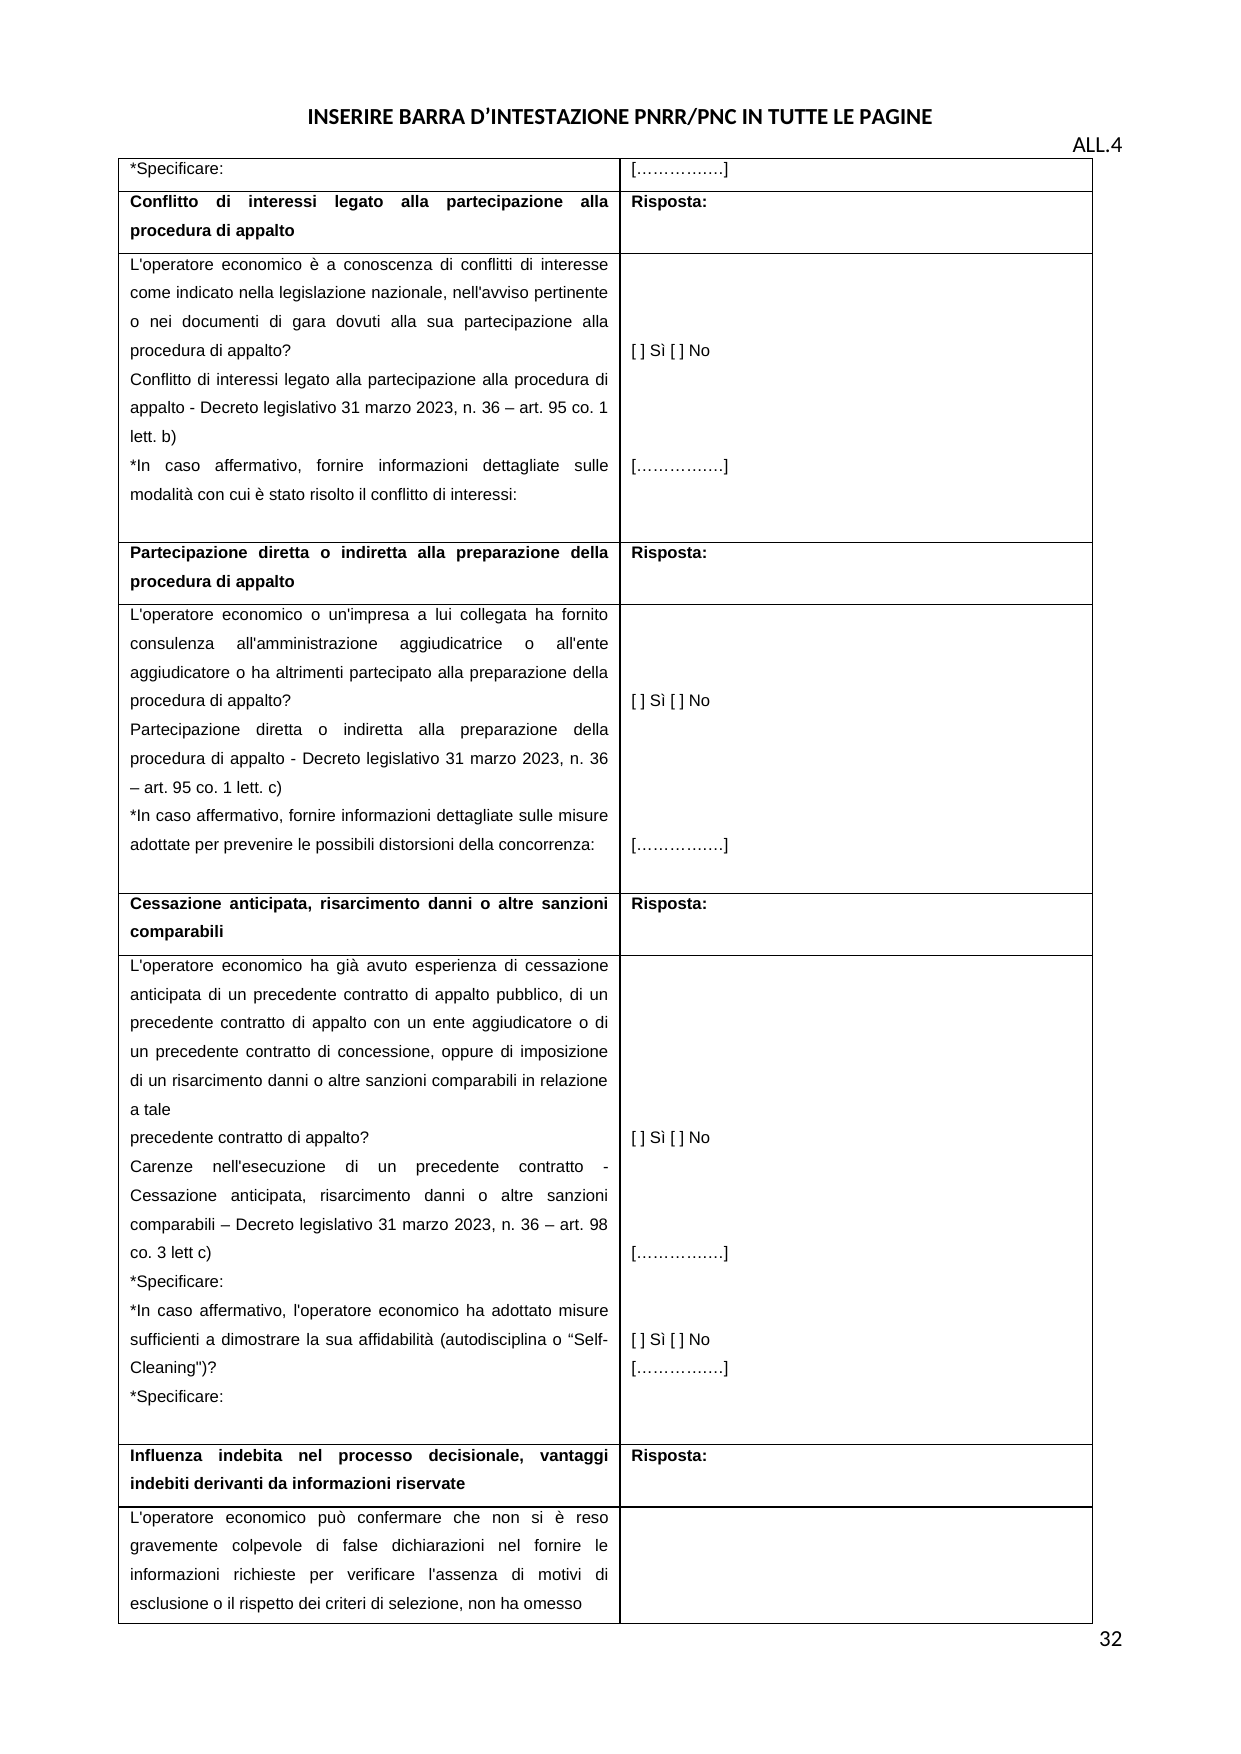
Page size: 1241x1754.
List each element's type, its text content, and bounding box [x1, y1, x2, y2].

table_cell Risposta: [621, 192, 1092, 253]
table_cell Partecipazione diretta o indiretta alla preparazione della procedura di appalto [119, 543, 619, 604]
table_cell Risposta: [621, 894, 1092, 954]
table_cell [ ] Sì [ ] No [………….…] [621, 605, 1092, 892]
table_cell Cessazione anticipata, risarcimento danni o altre sanzioni comparabili [119, 894, 619, 954]
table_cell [119, 1508, 619, 1622]
table_cell L'operatore economico ha già avuto esperienza di cessazione anticipata di un precedente contratto di appalto pubblico, di un precedente contratto di appalto con un ente aggiudicatore o di un precedente contratto di concessione, oppure di imposizione di un risarcimento danni o altre sanzioni comparabili in relazione a tale precedente contratto di appalto? Carenze nell'esecuzione di un precedente contratto - Cessazione anticipata, risarcimento danni o altre sanzioni comparabili – Decreto legislativo 31 marzo 2023, n. 36 – art. 98 co. 3 lett c) *Specificare: *In caso affermativo, l'operatore economico ha adottato misure sufficienti a dimostrare la sua affidabilità (autodisciplina o “Self-Cleaning")? *Specificare: [119, 956, 619, 1444]
table_cell Risposta: [621, 1445, 1092, 1506]
table_cell L'operatore economico è a conoscenza di conflitti di interesse come indicato nella legislazione nazionale, nell'avviso pertinente o nei documenti di gara dovuti alla sua partecipazione alla procedura di appalto? Conflitto di interessi legato alla partecipazione alla procedura di appalto - Decreto legislativo 31 marzo 2023, n. 36 – art. 95 co. 1 lett. b) *In caso affermativo, fornire informazioni dettagliate sulle modalità con cui è stato risolto il conflitto di interessi: [119, 254, 619, 542]
table_cell [ ] Sì [ ] No [………….…] [ ] Sì [ ] No [………….…] [621, 956, 1092, 1444]
table_cell Conflitto di interessi legato alla partecipazione alla procedura di appalto [119, 192, 619, 253]
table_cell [621, 1508, 1092, 1622]
table_cell Influenza indebita nel processo decisionale, vantaggi indebiti derivanti da informazioni riservate [119, 1445, 619, 1506]
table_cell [621, 159, 1092, 191]
table_cell L'operatore economico o un'impresa a lui collegata ha fornito consulenza all'amministrazione aggiudicatrice o all'ente aggiudicatore o ha altrimenti partecipato alla preparazione della procedura di appalto? Partecipazione diretta o indiretta alla preparazione della procedura di appalto - Decreto legislativo 31 marzo 2023, n. 36 – art. 95 co. 1 lett. c) *In caso affermativo, fornire informazioni dettagliate sulle misure adottate per prevenire le possibili distorsioni della concorrenza: [119, 605, 619, 892]
table_cell Risposta: [621, 543, 1092, 604]
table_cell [119, 159, 619, 191]
table_cell [ ] Sì [ ] No [………….…] [621, 254, 1092, 542]
